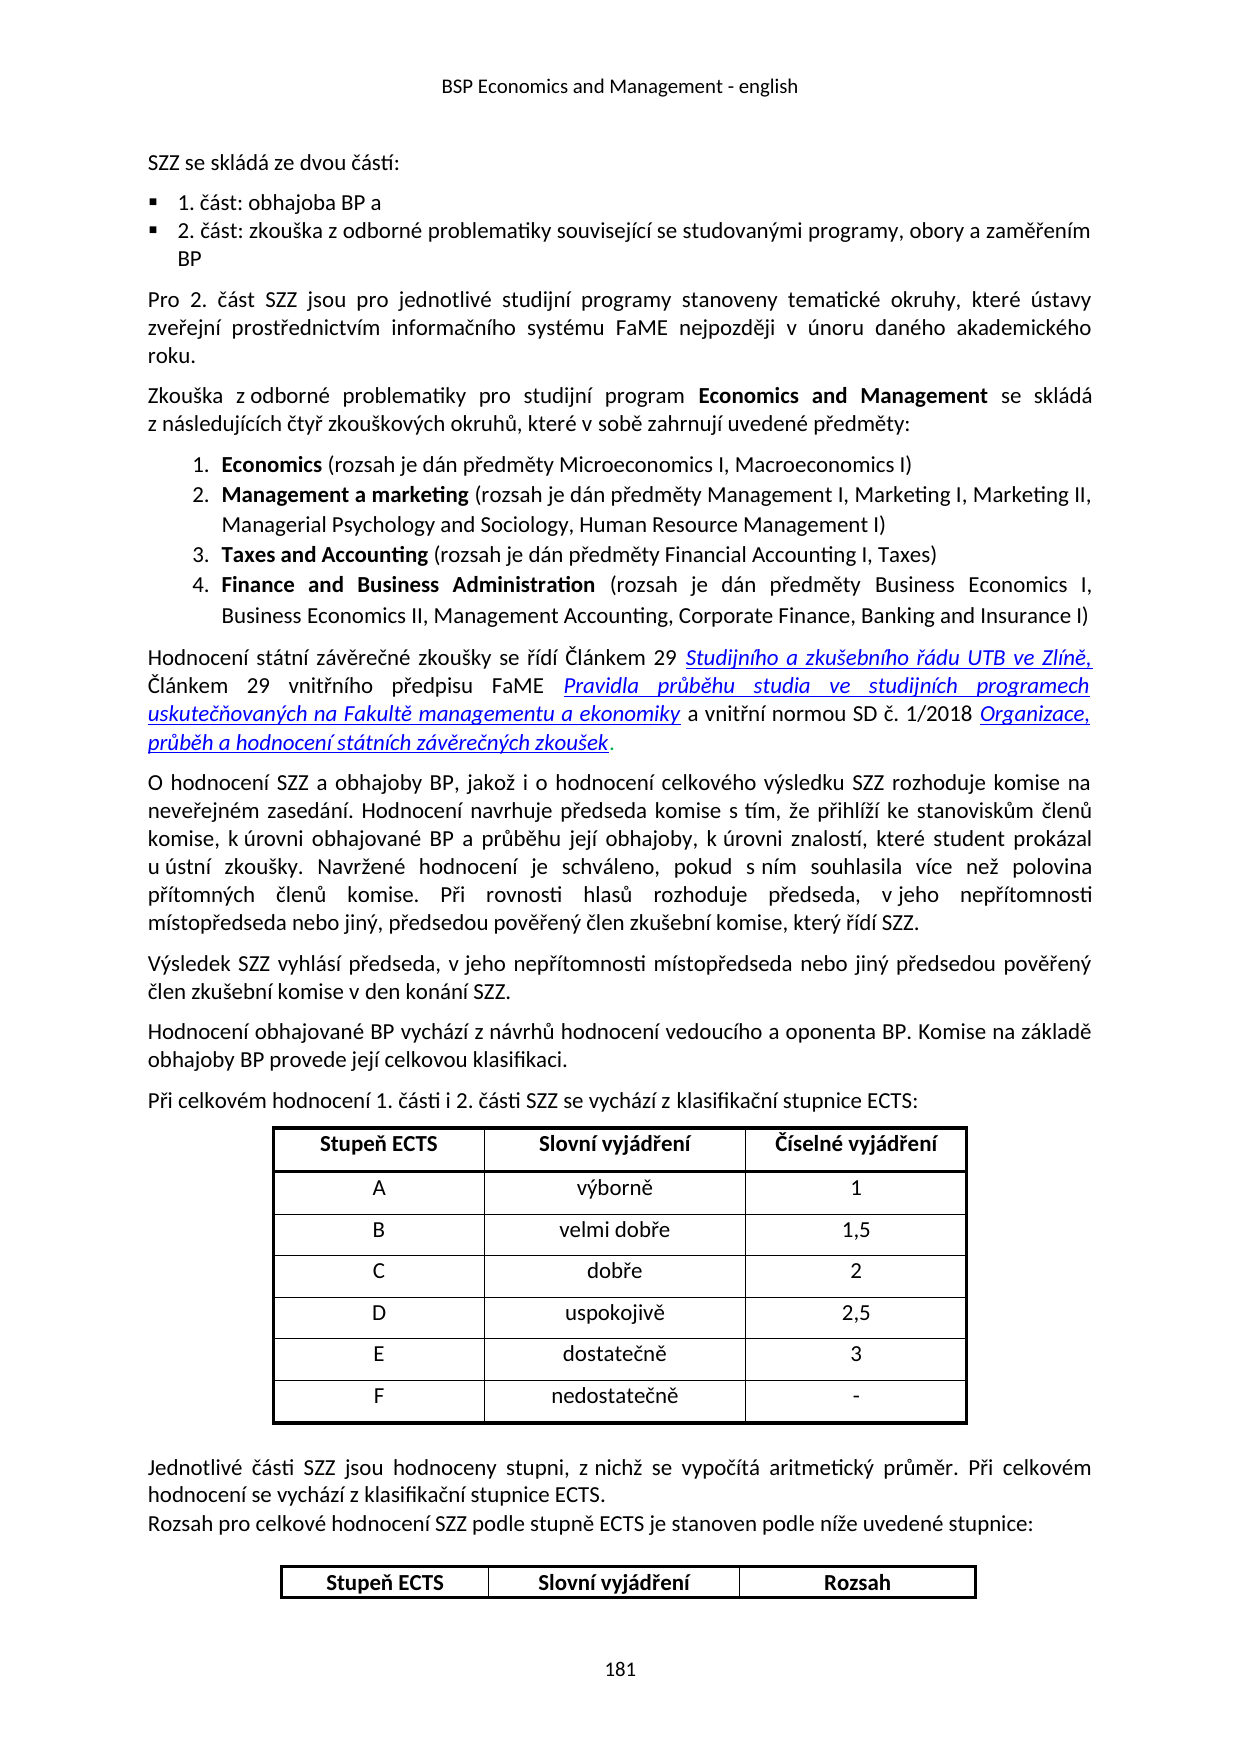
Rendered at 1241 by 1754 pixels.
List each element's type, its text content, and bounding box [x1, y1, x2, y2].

text Hodnocení obhajované BP vychází z návrhů hodnocení vedoucího a oponenta BP. Komise na základě obhajoby BP provede její celkovou klasifikaci. [148, 1017, 1093, 1073]
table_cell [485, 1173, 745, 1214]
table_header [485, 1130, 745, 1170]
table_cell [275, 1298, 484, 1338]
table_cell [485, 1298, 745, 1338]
text Výsledek SZZ vyhlásí předseda, v jeho nepřítomnosti místopředseda nebo jiný předsedou pověřený člen zkušební komise v den konání SZZ. [148, 949, 1093, 1005]
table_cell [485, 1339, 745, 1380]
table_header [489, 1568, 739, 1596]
text Jednotlivé části SZZ jsou hodnoceny stupni, z nichž se vypočítá aritmetický průměr. Při celkovém hodnocení se vychází z klasifikační stupnice ECTS. [148, 1453, 1093, 1509]
text SZZ se skládá ze dvou částí: [148, 148, 1093, 176]
text Pro 2. část SZZ jsou pro jednotlivé studijní programy stanoveny tematické okruhy, které ústavy zveřejní prostřednictvím informačního systému FaME nejpozději v únoru daného akademického roku. [148, 285, 1093, 369]
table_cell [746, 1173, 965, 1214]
text Rozsah pro celkové hodnocení SZZ podle stupně ECTS je stanoven podle níže uvedené stupnice: [148, 1509, 1093, 1537]
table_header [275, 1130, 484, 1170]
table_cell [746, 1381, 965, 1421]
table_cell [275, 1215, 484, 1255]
list 1. část: obhajoba BP a [148, 188, 1093, 216]
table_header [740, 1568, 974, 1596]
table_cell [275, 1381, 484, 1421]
list Finance and Business Administration (rozsah je dán předměty Business Economics I, Business Economics II, Management Accounting, Corporate Finance, Banking and Insurance I) [192, 571, 1093, 629]
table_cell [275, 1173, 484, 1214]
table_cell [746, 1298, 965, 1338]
list 2. část: zkouška z odborné problematiky související se studovanými programy, obory a zaměřením BP [148, 216, 1093, 272]
list Economics (rozsah je dán předměty Microeconomics I, Macroeconomics I) [192, 450, 1093, 478]
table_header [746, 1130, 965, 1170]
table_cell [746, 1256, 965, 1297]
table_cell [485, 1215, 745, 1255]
text O hodnocení SZZ a obhajoby BP, jakož i o hodnocení celkového výsledku SZZ rozhoduje komise na neveřejném zasedání. Hodnocení navrhuje předseda komise s tím, že přihlíží ke stanoviskům členů komise, k úrovni obhajované BP a průběhu její obhajoby, k úrovni znalostí, které student prokázal u ústní zkoušky. Navržené hodnocení je schváleno, pokud s ním souhlasila více než polovina přítomných členů komise. Při rovnosti hlasů rozhoduje předseda, v jeho nepřítomnosti místopředseda nebo jiný, předsedou pověřený člen zkušební komise, který řídí SZZ. [148, 768, 1093, 936]
text Při celkovém hodnocení 1. části i 2. části SZZ se vychází z klasifikační stupnice ECTS: [148, 1086, 1093, 1114]
list Taxes and Accounting (rozsah je dán předměty Financial Accounting I, Taxes) [192, 540, 1093, 568]
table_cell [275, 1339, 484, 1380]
text Zkouška z odborné problematiky pro studijní program Economics and Management se skládá z následujících čtyř zkouškových okruhů, které v sobě zahrnují uvedené předměty: [148, 381, 1093, 437]
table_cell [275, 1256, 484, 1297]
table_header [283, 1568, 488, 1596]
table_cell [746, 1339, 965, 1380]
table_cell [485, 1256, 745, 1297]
list Management a marketing (rozsah je dán předměty Management I, Marketing I, Marketing II, Managerial Psychology and Sociology, Human Resource Management I) [192, 480, 1093, 538]
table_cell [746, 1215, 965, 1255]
text Hodnocení státní závěrečné zkoušky se řídí Článkem 29 Studijního a zkušebního řádu UTB ve Zlíně, Článkem 29 vnitřního předpisu FaME Pravidla průběhu studia ve studijních programech uskutečňovaných na Fakultě managementu a ekonomiky a vnitřní normou SD č. 1/2018 Organizace, průběh a hodnocení státních závěrečných zkoušek. [148, 643, 1093, 756]
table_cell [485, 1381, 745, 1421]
